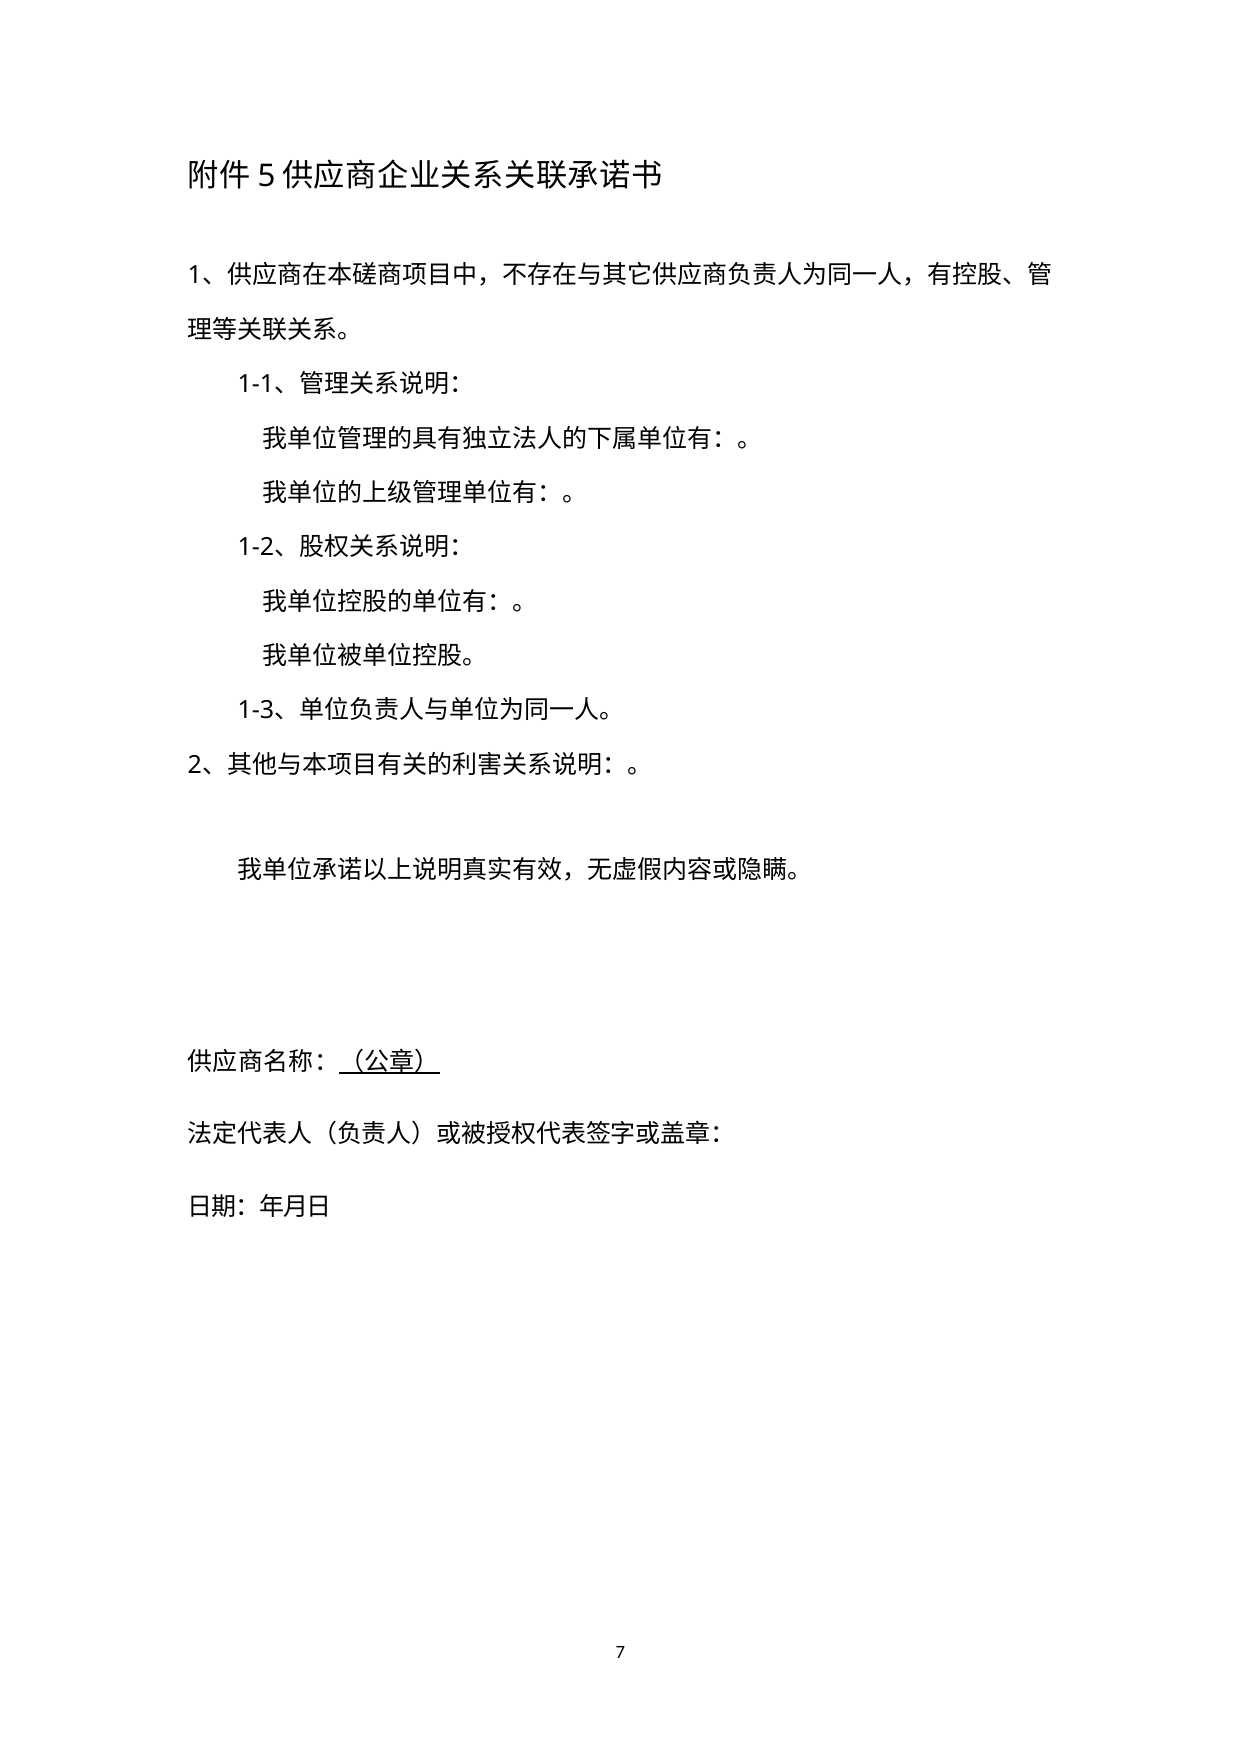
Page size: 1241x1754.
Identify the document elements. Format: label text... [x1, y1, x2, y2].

text 1-2、股权关系说明： [187, 527, 1053, 563]
text 我单位被单位控股。 [187, 636, 1053, 672]
text 1-3、单位负责人与单位为同一人。 [187, 690, 1053, 726]
subtitle 附件5供应商企业关系关联承诺书 [187, 150, 1053, 195]
text 1、供应商在本磋商项目中，不存在与其它供应商负责人为同一人，有控股、管理等关联关系。 [187, 255, 1053, 346]
text 日期：年月日 [187, 1186, 1053, 1223]
text 供应商名称：（公章） [187, 1041, 1053, 1078]
text 2、其他与本项目有关的利害关系说明：。 [187, 744, 1053, 781]
text 我单位控股的单位有：。 [187, 581, 1053, 617]
text 1-1、管理关系说明： [187, 364, 1053, 400]
text 我单位管理的具有独立法人的下属单位有：。 [187, 418, 1053, 454]
text 法定代表人（负责人）或被授权代表签字或盖章： [187, 1114, 1053, 1150]
text 我单位承诺以上说明真实有效，无虚假内容或隐瞒。 [187, 850, 1053, 886]
text 我单位的上级管理单位有：。 [187, 472, 1053, 509]
